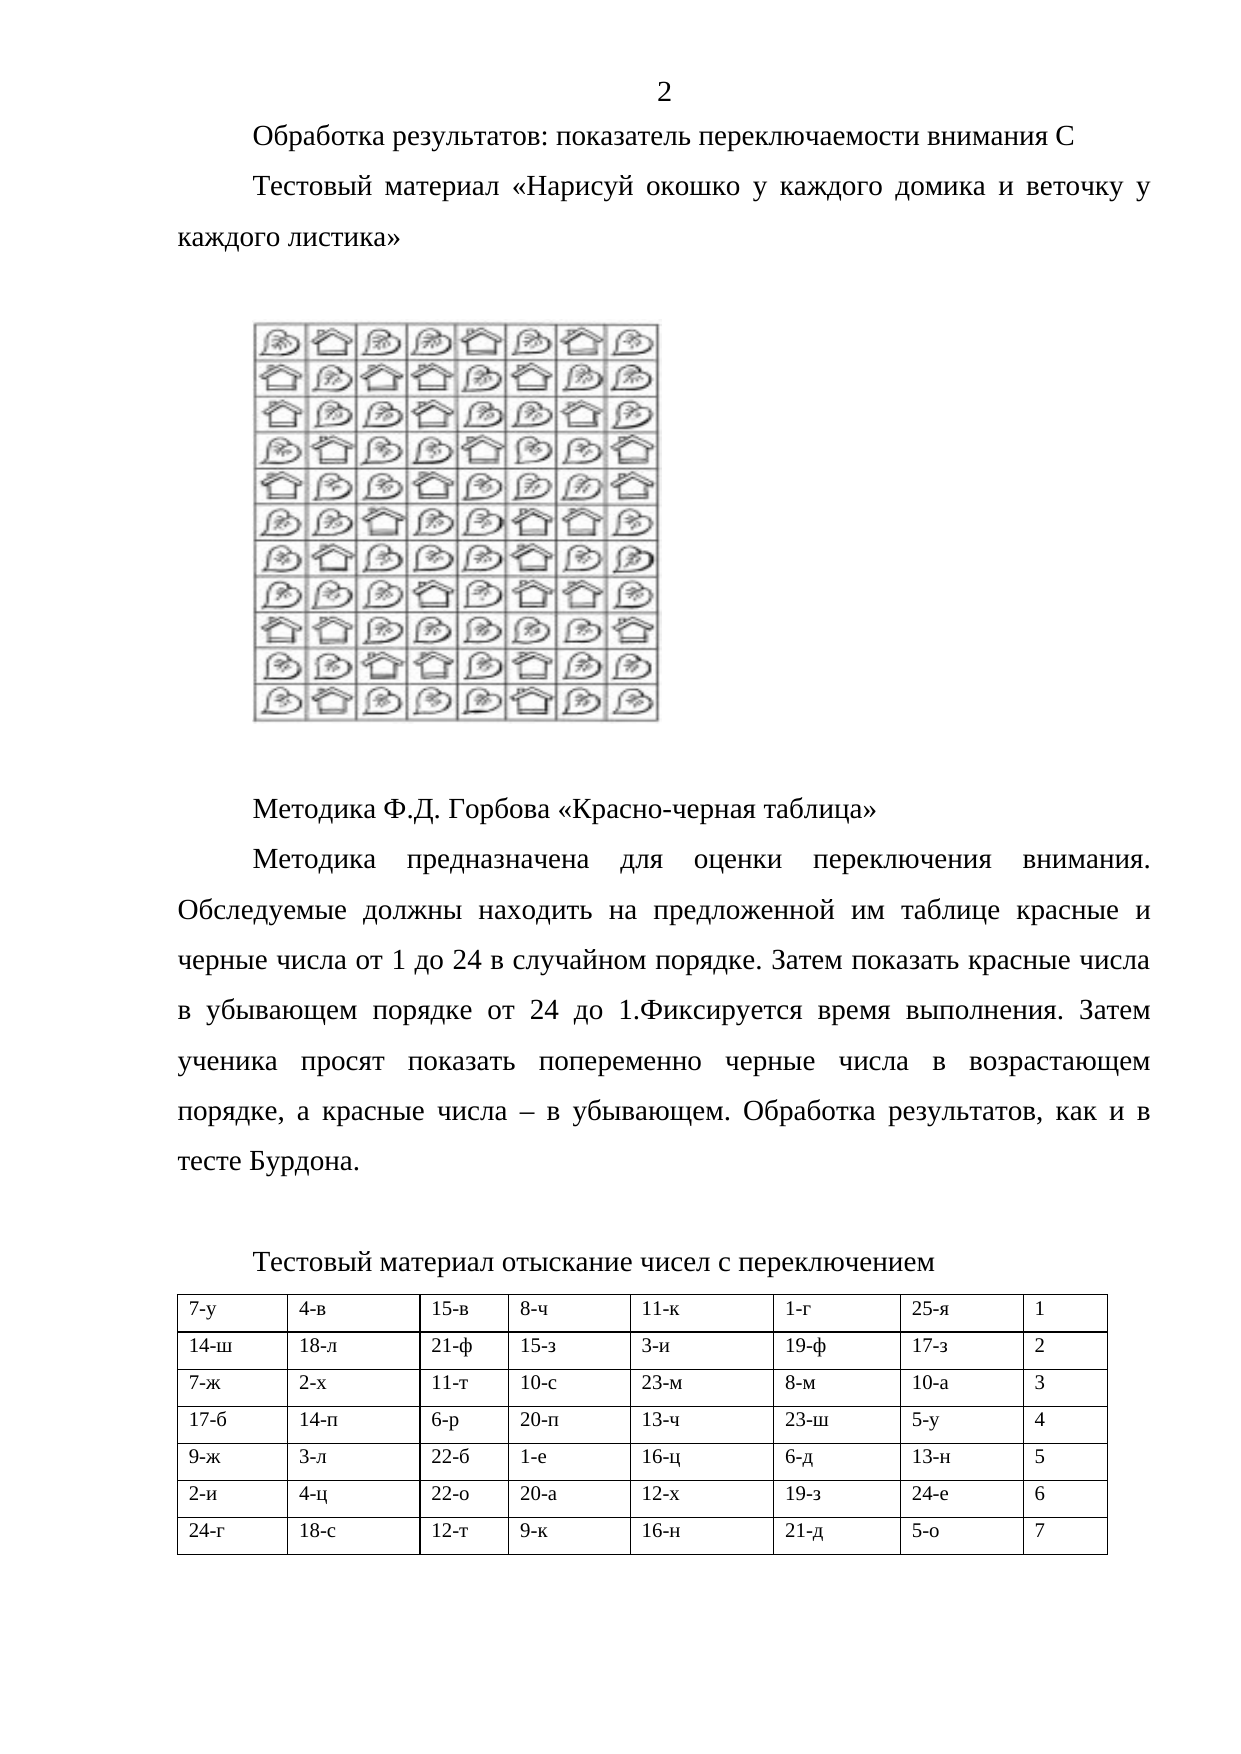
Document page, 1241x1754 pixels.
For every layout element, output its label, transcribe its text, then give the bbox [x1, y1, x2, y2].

table_cell 8-м [774, 1370, 900, 1406]
table_cell 11-т [421, 1370, 508, 1406]
table_cell 15-з [509, 1333, 630, 1368]
table_header 1 [1024, 1295, 1107, 1331]
table_cell 24-г [178, 1518, 287, 1554]
table_cell 9-к [509, 1518, 630, 1554]
table_cell 24-е [901, 1481, 1023, 1517]
table_header 25-я [901, 1295, 1023, 1331]
table_cell 7 [1024, 1518, 1107, 1554]
table_header 8-ч [509, 1295, 630, 1331]
table_cell 6-р [421, 1407, 508, 1443]
table_cell 10-с [509, 1370, 630, 1406]
table_cell 5 [1024, 1444, 1107, 1480]
table_cell 5-о [901, 1518, 1023, 1554]
table_cell 6 [1024, 1481, 1107, 1517]
table_cell 21-ф [421, 1333, 508, 1368]
table_cell 23-м [631, 1370, 773, 1406]
table_cell 16-ц [631, 1444, 773, 1480]
table_cell 22-о [421, 1481, 508, 1517]
table_cell 5-у [901, 1407, 1023, 1443]
table_header 11-к [631, 1295, 773, 1331]
table_cell 9-ж [178, 1444, 287, 1480]
table_cell 7-ж [178, 1370, 287, 1406]
picture [252, 319, 662, 724]
table_header 4-в [288, 1295, 419, 1331]
table_cell 23-ш [774, 1407, 900, 1443]
table_cell 21-д [774, 1518, 900, 1554]
table_cell 13-ч [631, 1407, 773, 1443]
table_cell 3-и [631, 1333, 773, 1368]
table_cell 1-е [509, 1444, 630, 1480]
text Тестовый материал «Нарисуй окошко у каждого домика и веточку у каждого листика» [177, 168, 1152, 252]
text Тестовый материал отыскание чисел с переключением [177, 1244, 1152, 1278]
table_cell 17-б [178, 1407, 287, 1443]
table_cell 14-ш [178, 1333, 287, 1368]
table_cell 20-п [509, 1407, 630, 1443]
table_header 15-в [421, 1295, 508, 1331]
text Методика Ф.Д. Горбова «Красно-черная таблица» [177, 791, 1152, 825]
table_cell 2-и [178, 1481, 287, 1517]
table_cell 6-д [774, 1444, 900, 1480]
table_cell 2-х [288, 1370, 419, 1406]
table_cell 2 [1024, 1333, 1107, 1368]
table_cell 12-т [421, 1518, 508, 1554]
table_cell 18-с [288, 1518, 419, 1554]
table_cell 13-н [901, 1444, 1023, 1480]
text Обработка результатов: показатель переключаемости внимания С [177, 118, 1152, 152]
table_cell 18-л [288, 1333, 419, 1368]
table_cell 3 [1024, 1370, 1107, 1406]
table_cell 17-з [901, 1333, 1023, 1368]
table_cell 19-з [774, 1481, 900, 1517]
table_cell 4 [1024, 1407, 1107, 1443]
text Методика предназначена для оценки переключения внимания. Обследуемые должны находить на предложенной им таблице красные и черные числа от 1 до 24 в случайном порядке. Затем показать красные числа в убывающем порядке от 24 до 1.Фиксируется время выполнения. Затем ученика просят показать попеременно черные числа в возрастающем порядке, а красные числа – в убывающем. Обработка результатов, как и в тесте Бурдона. [177, 842, 1152, 1177]
table_cell 3-л [288, 1444, 419, 1480]
table_cell 14-п [288, 1407, 419, 1443]
table_header 1-г [774, 1295, 900, 1331]
table_cell 10-а [901, 1370, 1023, 1406]
table_cell 16-н [631, 1518, 773, 1554]
table_cell 19-ф [774, 1333, 900, 1368]
table_cell 12-х [631, 1481, 773, 1517]
table_header 7-у [178, 1295, 287, 1331]
table_cell 20-а [509, 1481, 630, 1517]
table_cell 22-б [421, 1444, 508, 1480]
table_cell 4-ц [288, 1481, 419, 1517]
